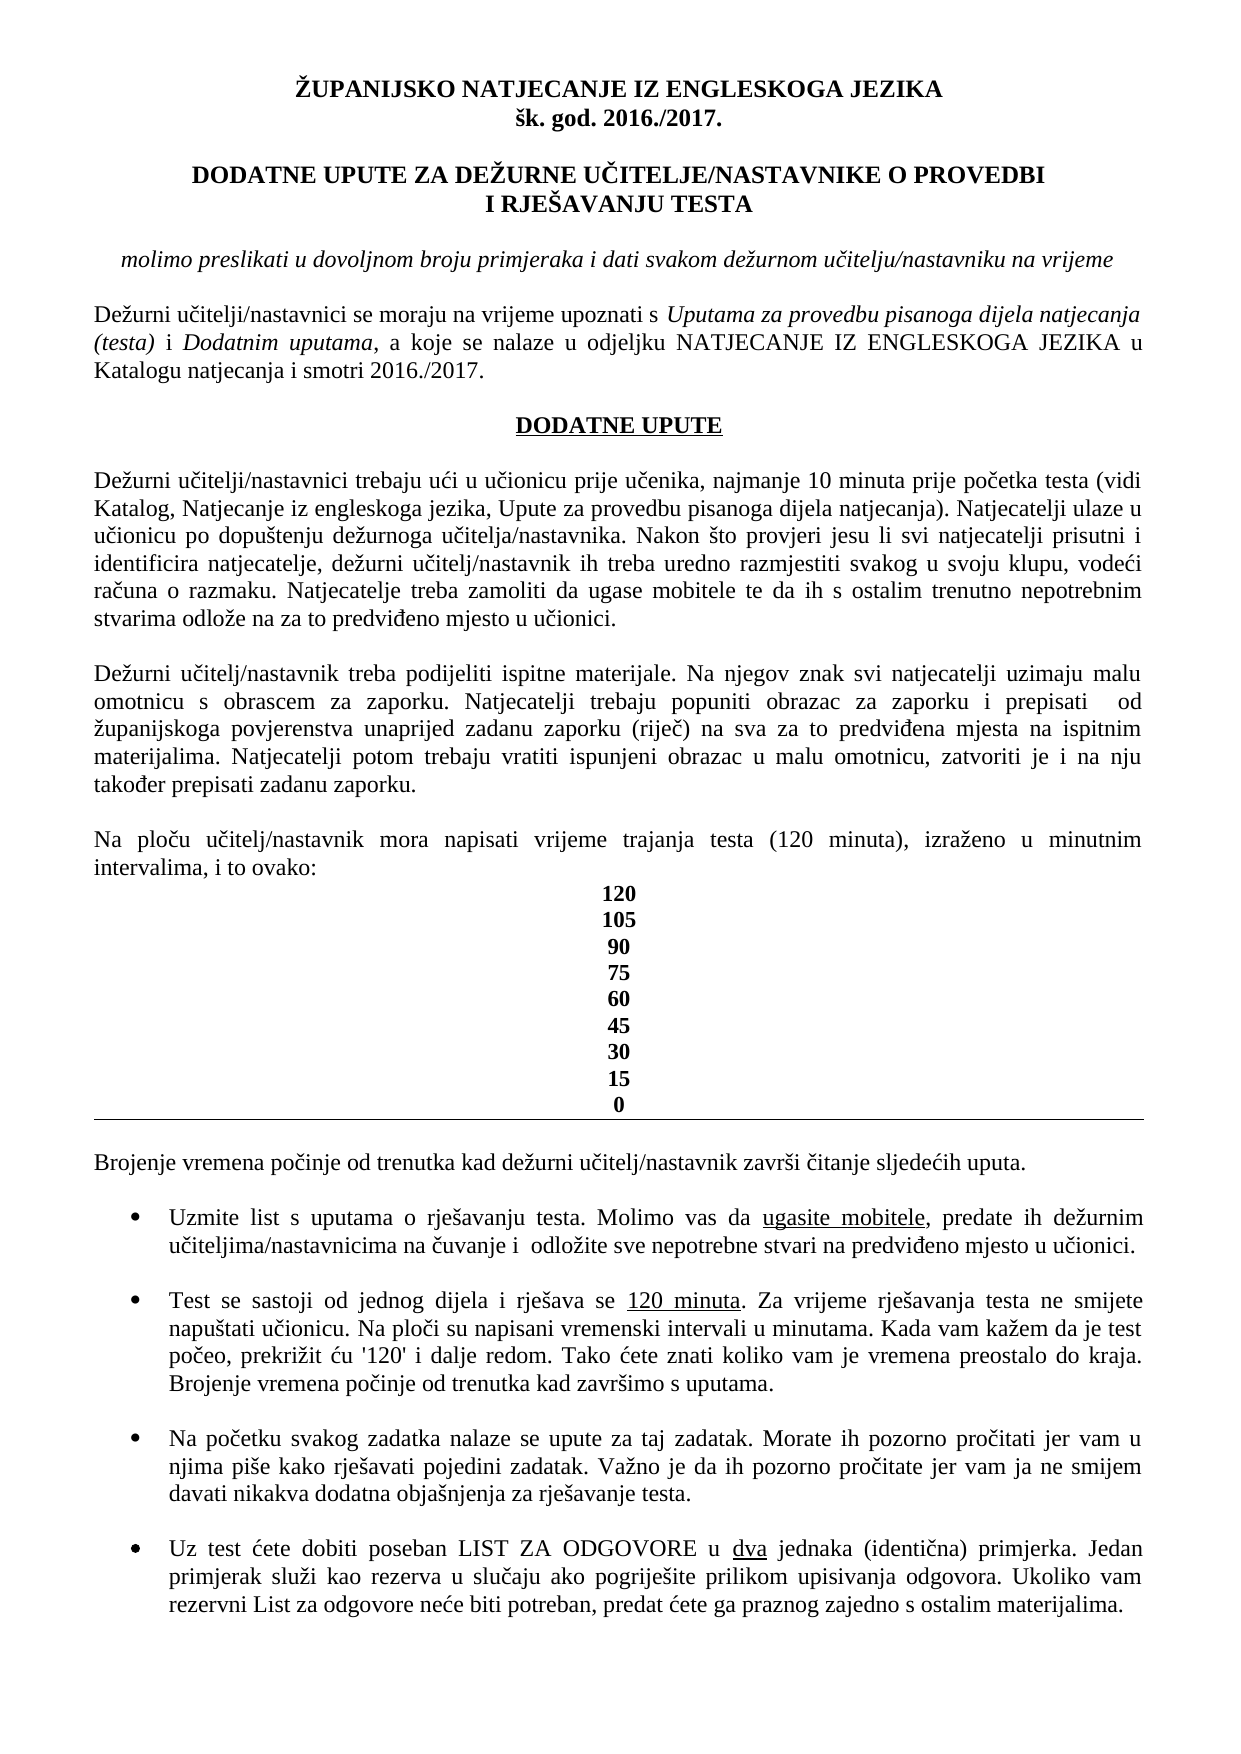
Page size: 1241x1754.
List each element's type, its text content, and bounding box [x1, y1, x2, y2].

list Uz test ćete dobiti poseban LIST ZA ODGOVORE u dva jednaka (identična) primjerka. Jedan primjerak služi kao rezerva u slučaju ako pogriješite prilikom upisivanja odgovora. Ukoliko vam rezervni List za odgovore neće biti potreban, predat ćete ga praznog zajedno s ostalim materijalima. [131, 1534, 1144, 1617]
text Dežurni učitelji/nastavnici se moraju na vrijeme upoznati s Uputama za provedbu pisanoga dijela natjecanja (testa) i Dodatnim uputama, a koje se nalaze u odjeljku NATJECANJE IZ ENGLESKOGA JEZIKA u Katalogu natjecanja i smotri 2016./2017. [94, 300, 1144, 383]
text ŽUPANIJSKO NATJECANJE IZ ENGLESKOGA JEZIKA [94, 74, 1144, 103]
text 30 [94, 1038, 1144, 1064]
text 60 [94, 986, 1144, 1012]
list Na početku svakog zadatka nalaze se upute za taj zadatak. Morate ih pozorno pročitati jer vam u njima piše kako rješavati pojedini zadatak. Važno je da ih pozorno pročitate jer vam ja ne smijem davati nikakva dodatna objašnjenja za rješavanje testa. [131, 1424, 1144, 1507]
text I RJEŠAVANJU TESTA [94, 189, 1144, 218]
text Dežurni učitelj/nastavnik treba podijeliti ispitne materijale. Na njegov znak svi natjecatelji uzimaju malu omotnicu s obrascem za zaporku. Natjecatelji trebaju popuniti obrazac za zaporku i prepisati od županijskoga povjerenstva unaprijed zadanu zaporku (riječ) na sva za to predviđena mjesta na ispitnim materijalima. Natjecatelji potom trebaju vratiti ispunjeni obrazac u malu omotnicu, zatvoriti je i na nju također prepisati zadanu zaporku. [94, 659, 1144, 797]
text Na ploču učitelj/nastavnik mora napisati vrijeme trajanja testa (120 minuta), izraženo u minutnim intervalima, i to ovako: [94, 825, 1144, 880]
text 105 [94, 906, 1144, 933]
text 45 [94, 1012, 1144, 1038]
text šk. god. 2016./2017. [94, 103, 1144, 131]
text 0 [94, 1091, 1144, 1119]
text DODATNE UPUTE ZA DEŽURNE UČITELJE/NASTAVNIKE O PROVEDBI [94, 160, 1144, 189]
text molimo preslikati u dovoljnom broju primjeraka i dati svakom dežurnom učitelju/nastavniku na vrijeme [94, 245, 1144, 273]
list Uzmite list s uputama o rješavanju testa. Molimo vas da ugasite mobitele, predate ih dežurnim učiteljima/nastavnicima na čuvanje i odložite sve nepotrebne stvari na predviđeno mjesto u učionici. [131, 1203, 1144, 1258]
text Dežurni učitelji/nastavnici trebaju ući u učionicu prije učenika, najmanje 10 minuta prije početka testa (vidi Katalog, Natjecanje iz engleskoga jezika, Upute za provedbu pisanoga dijela natjecanja). Natjecatelji ulaze u učionicu po dopuštenju dežurnoga učitelja/nastavnika. Nakon što provjeri jesu li svi natjecatelji prisutni i identificira natjecatelje, dežurni učitelj/nastavnik ih treba uredno razmjestiti svakog u svoju klupu, vodeći računa o razmaku. Natjecatelje treba zamoliti da ugase mobitele te da ih s ostalim trenutno nepotrebnim stvarima odlože na za to predviđeno mjesto u učionici. [94, 466, 1144, 632]
text DODATNE UPUTE [94, 411, 1144, 438]
text 120 [94, 880, 1144, 906]
text 75 [94, 959, 1144, 986]
text 90 [94, 933, 1144, 959]
text Brojenje vremena počinje od trenutka kad dežurni učitelj/nastavnik završi čitanje sljedećih uputa. [94, 1148, 1144, 1176]
list Test se sastoji od jednog dijela i rješava se 120 minuta. Za vrijeme rješavanja testa ne smijete napuštati učionicu. Na ploči su napisani vremenski intervali u minutama. Kada vam kažem da je test počeo, prekrižit ću '120' i dalje redom. Tako ćete znati koliko vam je vremena preostalo do kraja. Brojenje vremena počinje od trenutka kad završimo s uputama. [131, 1286, 1144, 1396]
text 15 [94, 1064, 1144, 1091]
